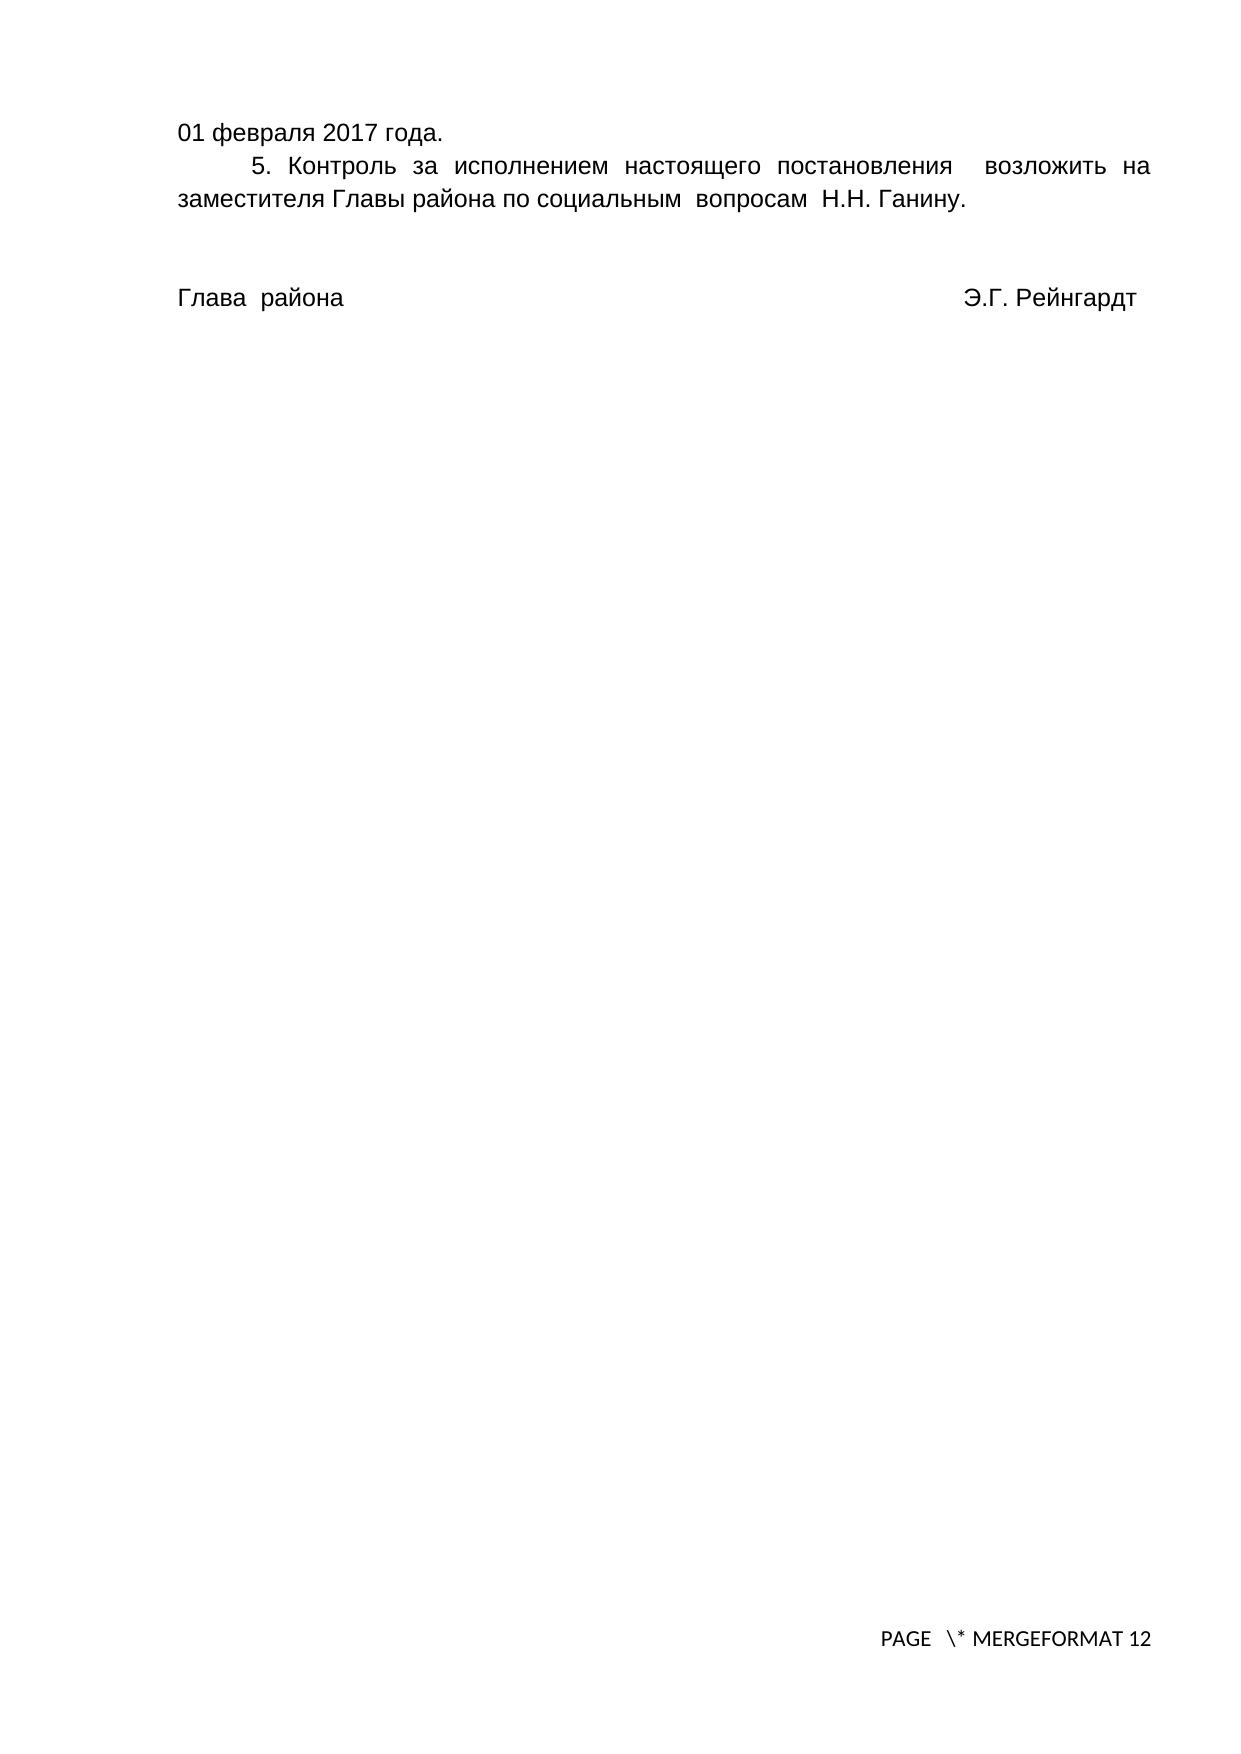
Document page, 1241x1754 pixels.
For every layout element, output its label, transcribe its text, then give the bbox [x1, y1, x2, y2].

text Глава района Э.Г. Рейнгардт [177, 283, 1152, 312]
text 5. Контроль за исполнением настоящего постановления возложить на заместителя Главы района по социальным вопросам Н.Н. Ганину. [177, 151, 1152, 213]
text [177, 118, 1152, 147]
